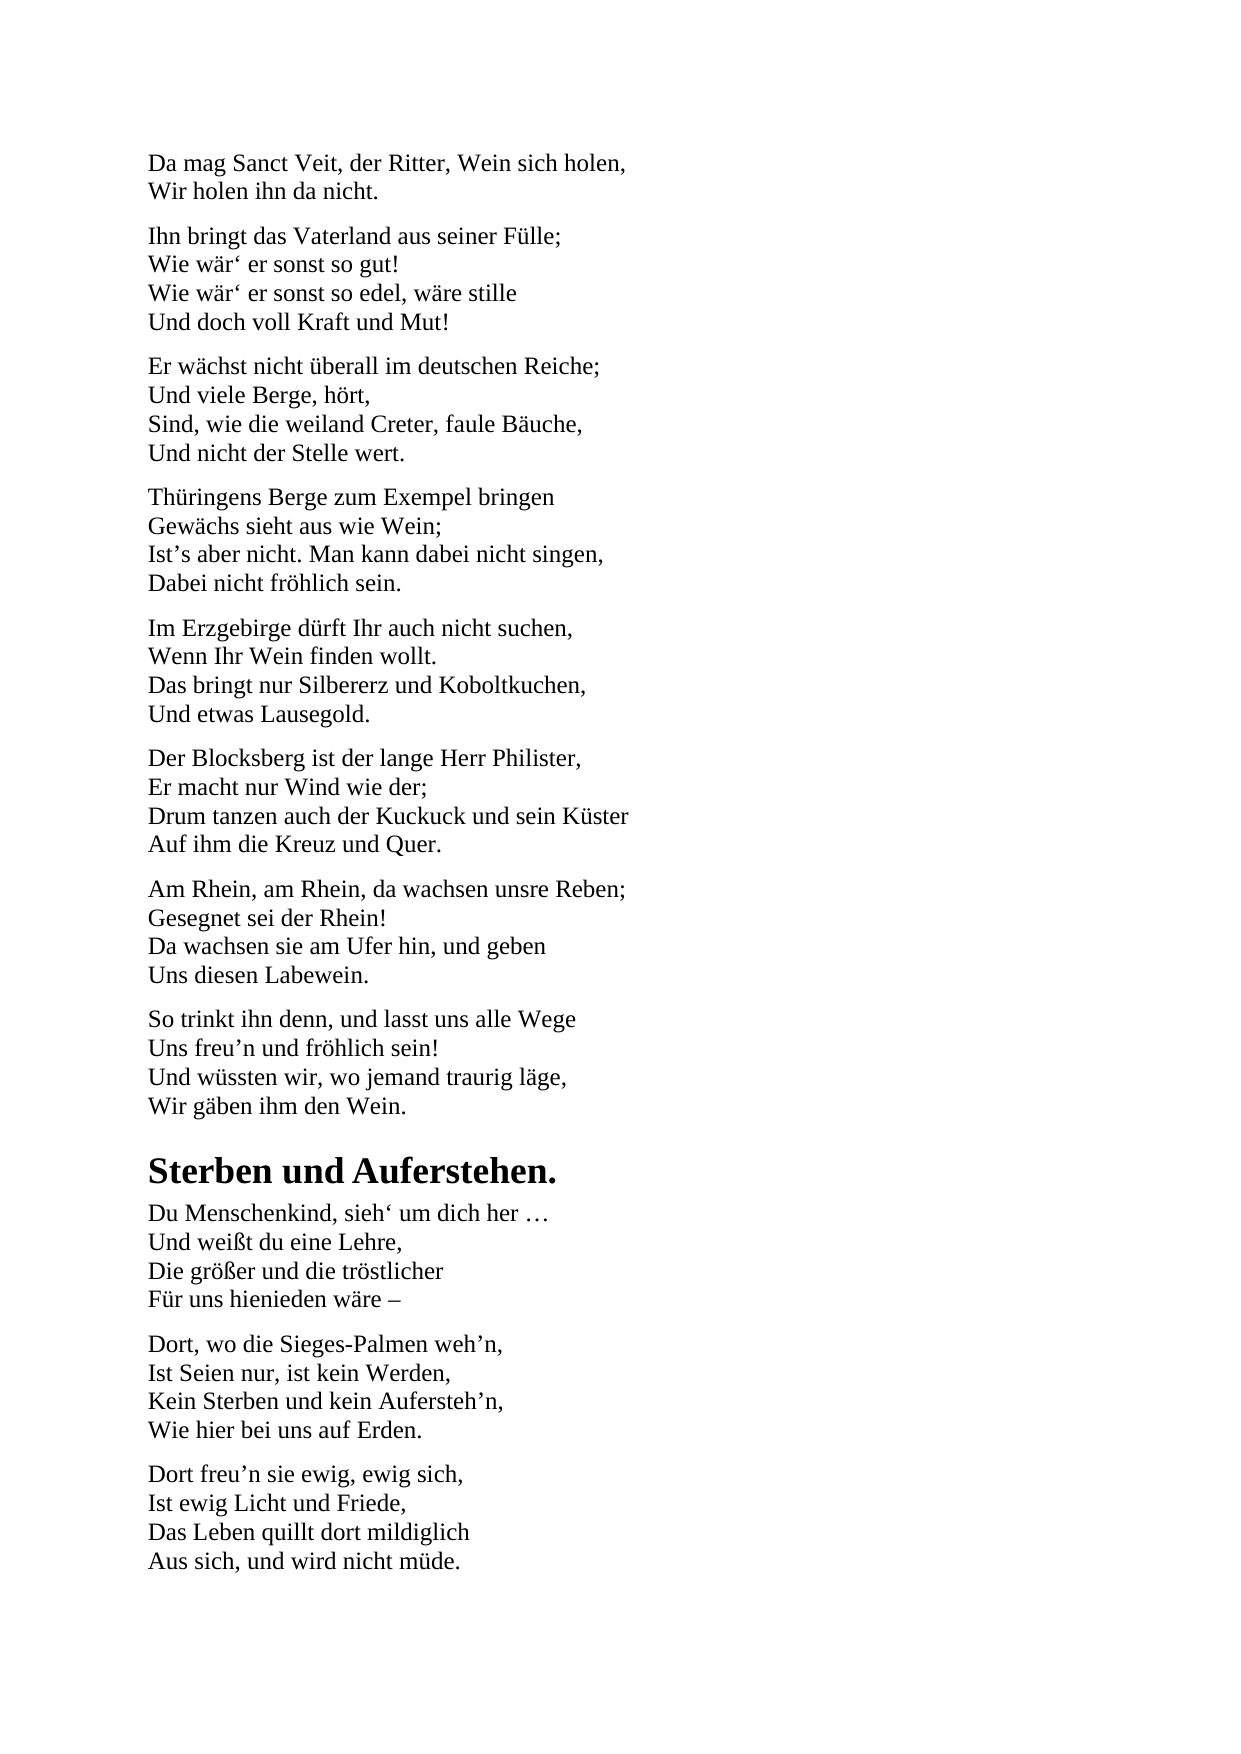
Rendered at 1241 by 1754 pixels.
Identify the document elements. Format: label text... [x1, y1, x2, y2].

text Dort freu’n sie ewig, ewig sich, Ist ewig Licht und Friede, Das Leben quillt dort mildiglich Aus sich, und wird nicht müde. [148, 1459, 1093, 1574]
text Ihn bringt das Vaterland aus seiner Fülle; Wie wär‘ er sonst so gut! Wie wär‘ er sonst so edel, wäre stille Und doch voll Kraft und Mut! [148, 221, 1093, 336]
text Du Menschenkind, sieh‘ um dich her … Und weißt du eine Lehre, Die größer und die tröstlicher Für uns hienieden wäre – [148, 1198, 1093, 1313]
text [148, 148, 1093, 205]
text So trinkt ihn denn, und lasst uns alle Wege Uns freu’n und fröhlich sein! Und wüssten wir, wo jemand traurig läge, Wir gäben ihm den Wein. [148, 1004, 1093, 1119]
text Thüringens Berge zum Exempel bringen Gewächs sieht aus wie Wein; Ist’s aber nicht. Man kann dabei nicht singen, Dabei nicht fröhlich sein. [148, 482, 1093, 597]
text Im Erzgebirge dürft Ihr auch nicht suchen, Wenn Ihr Wein finden wollt. Das bringt nur Silbererz und Koboltkuchen, Und etwas Lausegold. [148, 613, 1093, 728]
text Er wächst nicht überall im deutschen Reiche; Und viele Berge, hört, Sind, wie die weiland Creter, faule Bäuche, Und nicht der Stelle wert. [148, 351, 1093, 466]
subtitle Sterben und Auferstehen. [148, 1149, 1093, 1192]
text Am Rhein, am Rhein, da wachsen unsre Reben; Gesegnet sei der Rhein! Da wachsen sie am Ufer hin, und geben Uns diesen Labewein. [148, 874, 1093, 989]
text Dort, wo die Sieges-Palmen weh’n, Ist Seien nur, ist kein Werden, Kein Sterben und kein Aufersteh’n, Wie hier bei uns auf Erden. [148, 1329, 1093, 1444]
text Der Blocksberg ist der lange Herr Philister, Er macht nur Wind wie der; Drum tanzen auch der Kuckuck und sein Küster Auf ihm die Kreuz und Quer. [148, 743, 1093, 858]
